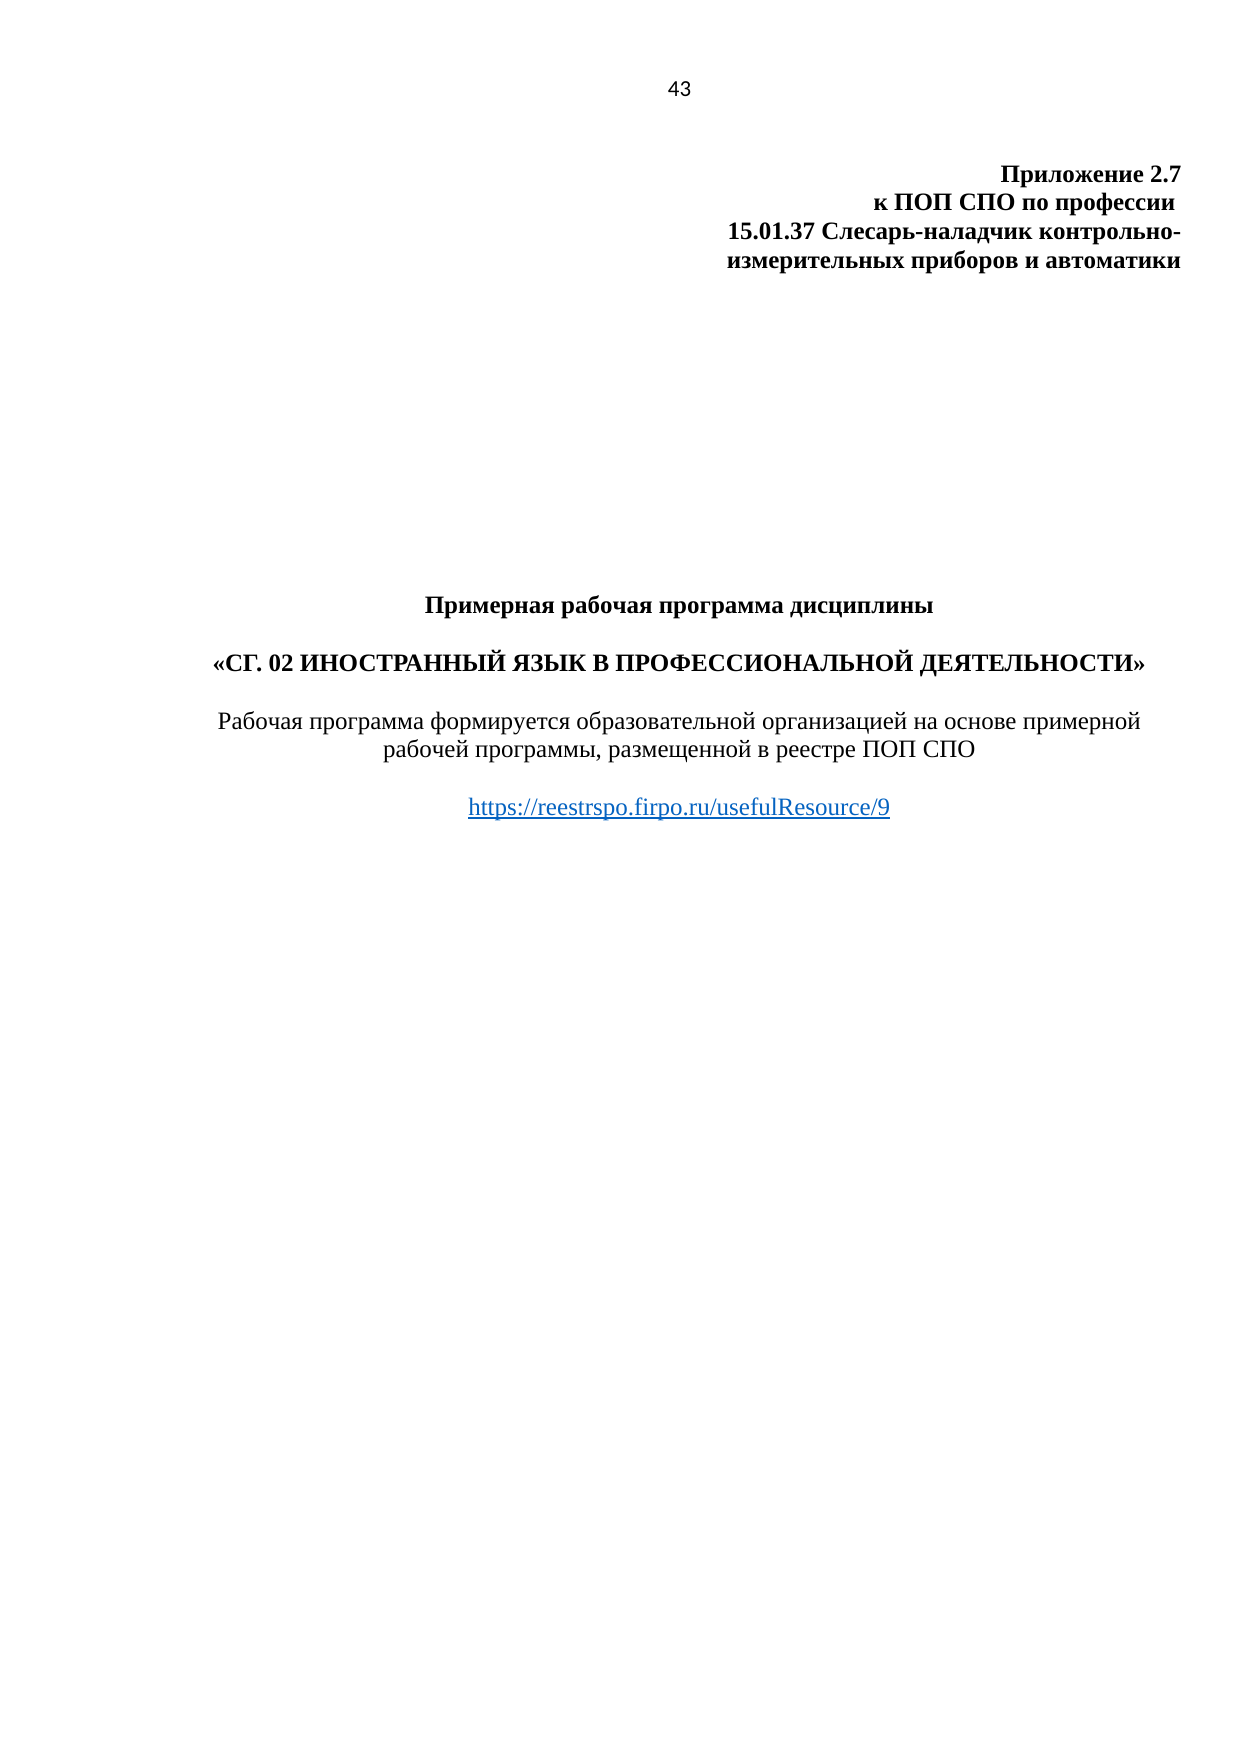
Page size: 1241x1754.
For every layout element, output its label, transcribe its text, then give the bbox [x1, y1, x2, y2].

text Примерная рабочая программа дисциплины [177, 590, 1181, 619]
subtitle Рабочая программа формируется образовательной организацией на основе примерной рабочей программы, размещенной в реестре ПОП СПО [177, 706, 1181, 763]
text измерительных приборов и автоматики [177, 245, 1181, 274]
subtitle https://reestrspo.firpo.ru/usefulResource/9 [177, 792, 1181, 821]
subtitle «СГ. 02 ИНОСТРАННЫЙ ЯЗЫК В ПРОФЕССИОНАЛЬНОЙ ДЕЯТЕЛЬНОСТИ» [177, 648, 1181, 677]
text Приложение 2.7 [177, 159, 1181, 187]
text к ПОП СПО по профессии 15.01.37 Слесарь-наладчик контрольно- [177, 187, 1181, 245]
